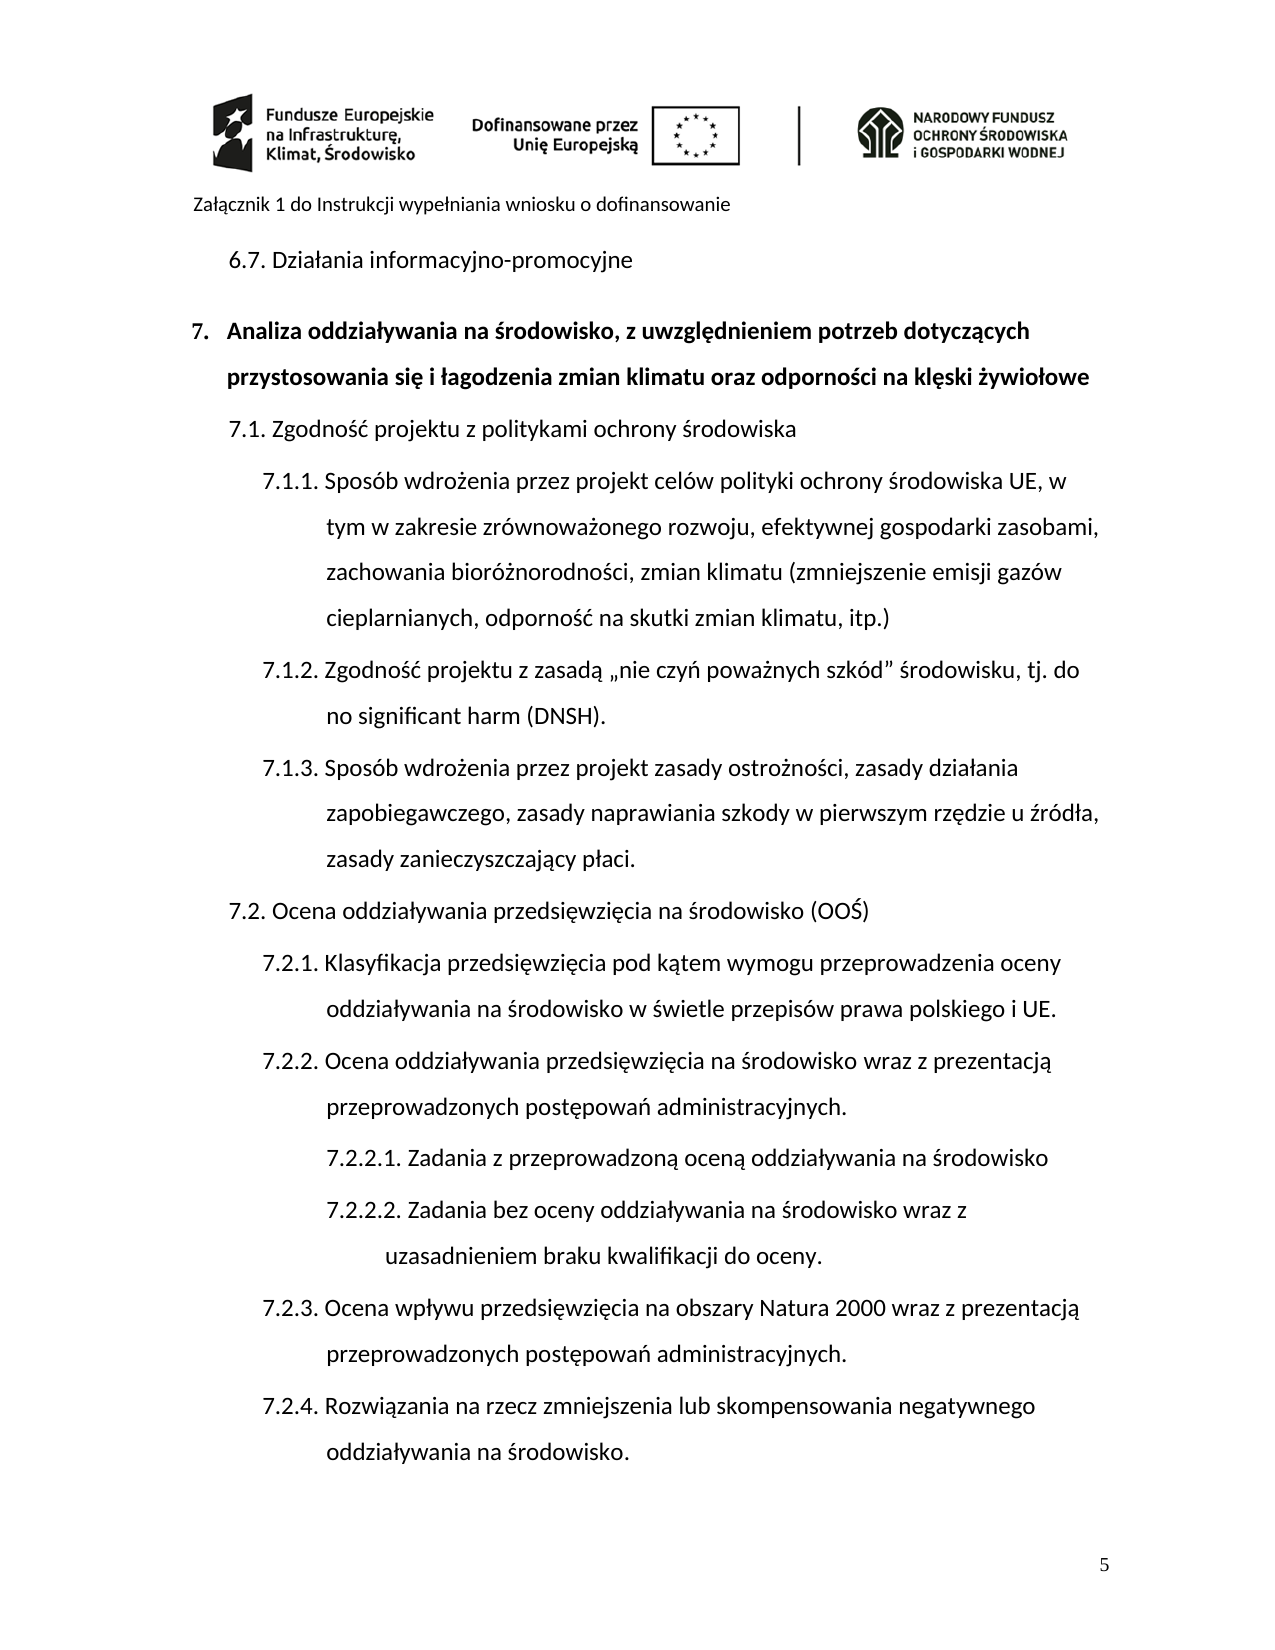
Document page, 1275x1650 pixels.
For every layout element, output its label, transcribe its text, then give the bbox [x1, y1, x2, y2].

text 7.2.2.2. Zadania bez oceny oddziaływania na środowisko wraz z uzasadnieniem braku kwalifikacji do oceny. [326, 1194, 1109, 1271]
text 7.2. Ocena oddziaływania przedsięwzięcia na środowisko (OOŚ) [228, 895, 1109, 926]
picture [193, 73, 1110, 192]
text 7.2.4. Rozwiązania na rzecz zmniejszenia lub skompensowania negatywnego oddziaływania na środowisko. [262, 1390, 1109, 1466]
subtitle Analiza oddziaływania na środowisko, z uwzględnieniem potrzeb dotyczących przystosowania się i łagodzenia zmian klimatu oraz odporności na klęski żywiołowe [191, 315, 1109, 391]
text 7.1. Zgodność projektu z politykami ochrony środowiska [228, 413, 1109, 443]
text 7.1.3. Sposób wdrożenia przez projekt zasady ostrożności, zasady działania zapobiegawczego, zasady naprawiania szkody w pierwszym rzędzie u źródła, zasady zanieczyszczający płaci. [262, 752, 1109, 874]
text 6.7. Działania informacyjno-promocyjne [228, 244, 1109, 275]
text 7.1.2. Zgodność projektu z zasadą „nie czyń poważnych szkód” środowisku, tj. do no significant harm (DNSH). [262, 654, 1109, 730]
text 7.2.3. Ocena wpływu przedsięwzięcia na obszary Natura 2000 wraz z prezentacją przeprowadzonych postępowań administracyjnych. [262, 1292, 1109, 1368]
text 7.2.2. Ocena oddziaływania przedsięwzięcia na środowisko wraz z prezentacją przeprowadzonych postępowań administracyjnych. [262, 1045, 1109, 1121]
text 7.2.2.1. Zadania z przeprowadzoną oceną oddziaływania na środowisko [326, 1143, 1109, 1173]
text 7.1.1. Sposób wdrożenia przez projekt celów polityki ochrony środowiska UE, w tym w zakresie zrównoważonego rozwoju, efektywnej gospodarki zasobami, zachowania bioróżnorodności, zmian klimatu (zmniejszenie emisji gazów cieplarnianych, odporność na skutki zmian klimatu, itp.) [262, 465, 1109, 633]
text 7.2.1. Klasyfikacja przedsięwzięcia pod kątem wymogu przeprowadzenia oceny oddziaływania na środowisko w świetle przepisów prawa polskiego i UE. [262, 947, 1109, 1023]
